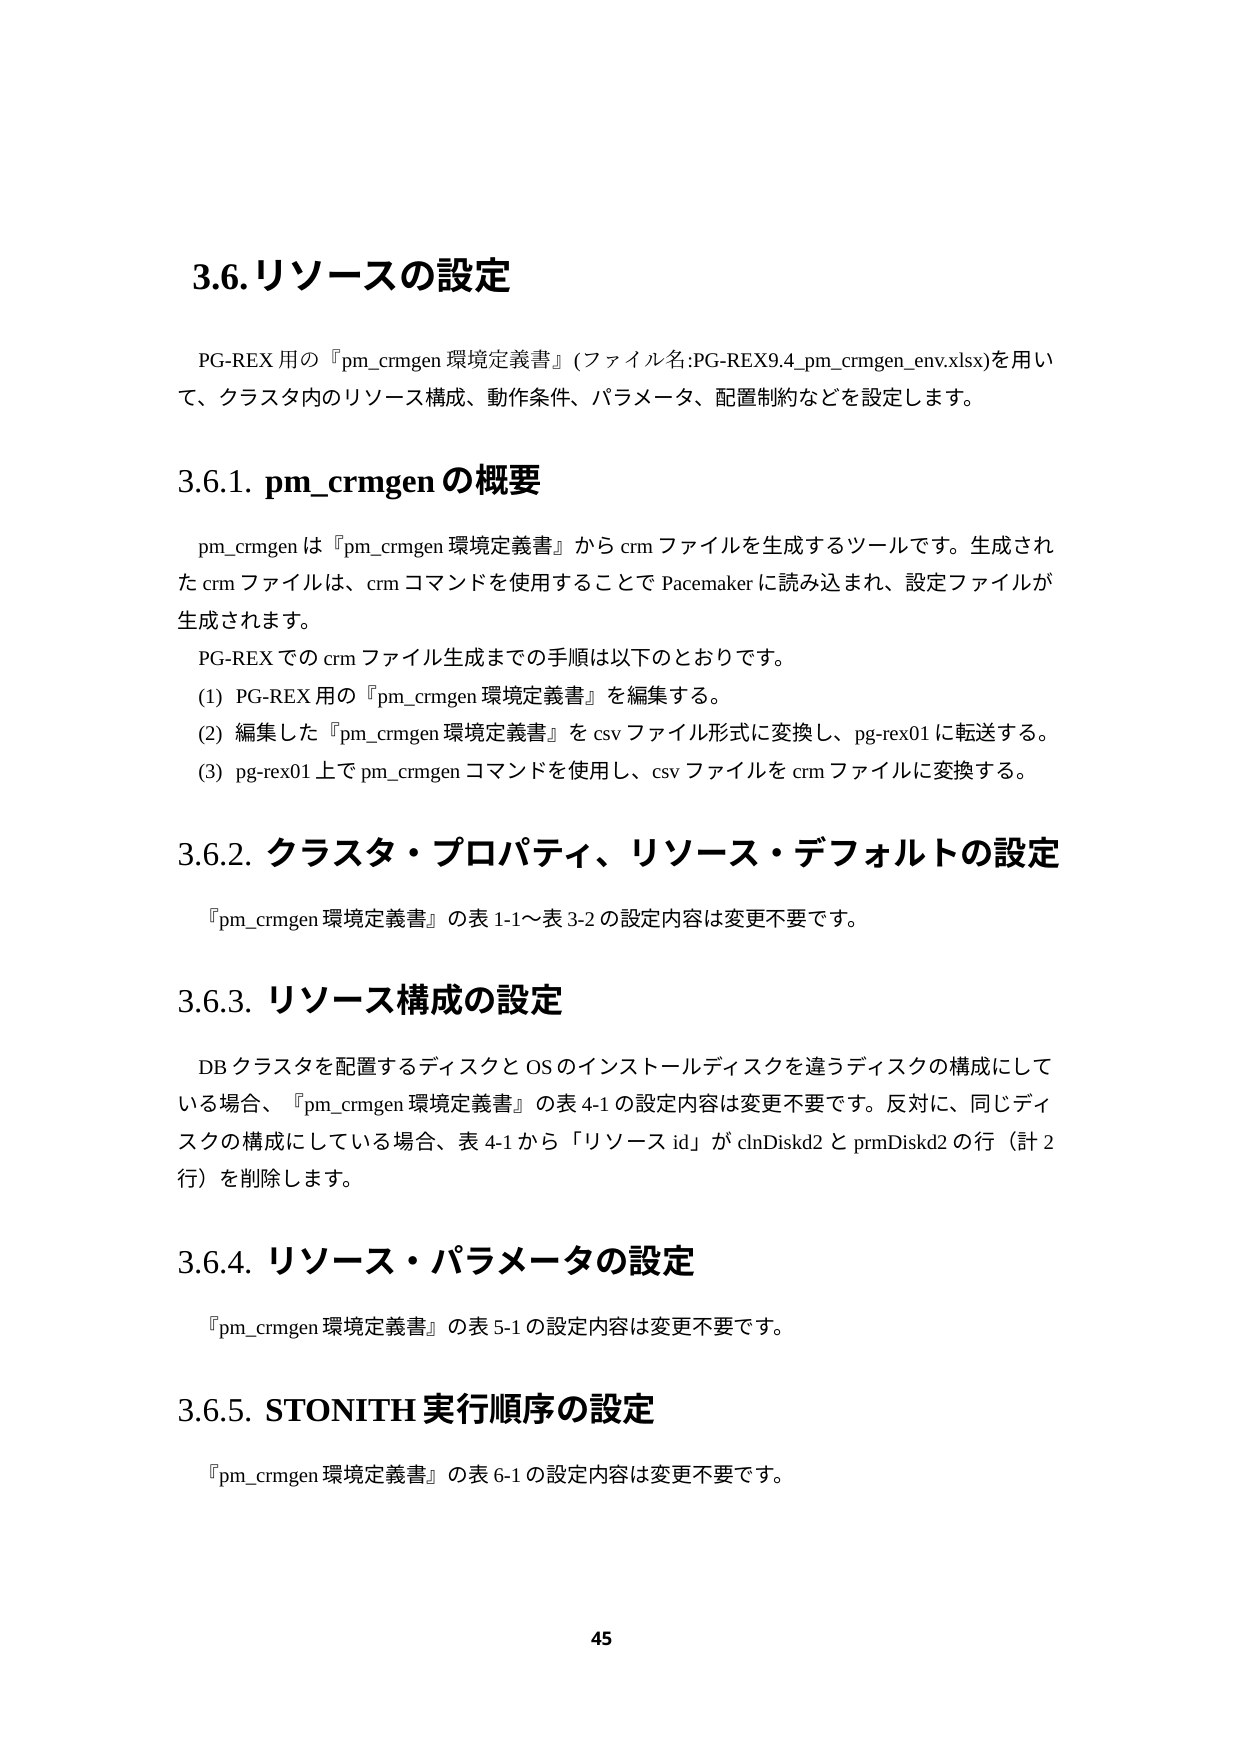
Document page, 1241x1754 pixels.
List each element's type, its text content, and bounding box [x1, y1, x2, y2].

subtitle リソース構成の設定 [177, 961, 1063, 1036]
subtitle リソース・パラメータの設定 [177, 1221, 1063, 1296]
text PG-REX用の『pm_crmgen環境定義書』(ファイル名:PG-REX9.4_pm_crmgen_env.xlsx)を用いて、クラスタ内のリソース構成、動作条件、パラメータ、配置制約などを設定します。 [177, 340, 1054, 415]
subtitle クラスタ・プロパティ、リソース・デフォルトの設定 [177, 813, 1063, 888]
text PG-REXでのcrmファイル生成までの手順は以下のとおりです。 [177, 638, 1054, 676]
text pm_crmgenは『pm_crmgen環境定義書』からcrmファイルを生成するツールです。生成されたcrmファイルは、crmコマンドを使用することでPacemakerに読み込まれ、設定ファイルが生成されます。 [177, 526, 1054, 638]
list 編集した『pm_crmgen環境定義書』をcsvファイル形式に変換し、pg-rex01に転送する。 [198, 713, 1054, 751]
text DBクラスタを配置するディスクとOSのインストールディスクを違うディスクの構成にしている場合、『pm_crmgen環境定義書』の表4-1の設定内容は変更不要です。反対に、同じディスクの構成にしている場合、表4-1から「リソースid」がclnDiskd2とprmDiskd2の行（計2行）を削除します。 [177, 1046, 1054, 1196]
subtitle pm_crmgenの概要 [177, 440, 1063, 515]
subtitle STONITH実行順序の設定 [177, 1369, 1063, 1444]
list pg-rex01上でpm_crmgenコマンドを使用し、csvファイルをcrmファイルに変換する。 [198, 751, 1054, 788]
subtitle リソースの設定 [192, 236, 1063, 311]
text 『pm_crmgen環境定義書』の表6-1の設定内容は変更不要です。 [177, 1455, 1054, 1492]
text 『pm_crmgen環境定義書』の表5-1の設定内容は変更不要です。 [177, 1307, 1054, 1344]
list PG-REX用の『pm_crmgen環境定義書』を編集する。 [198, 676, 1054, 713]
text 『pm_crmgen環境定義書』の表1-1～表3-2の設定内容は変更不要です。 [177, 898, 1054, 936]
